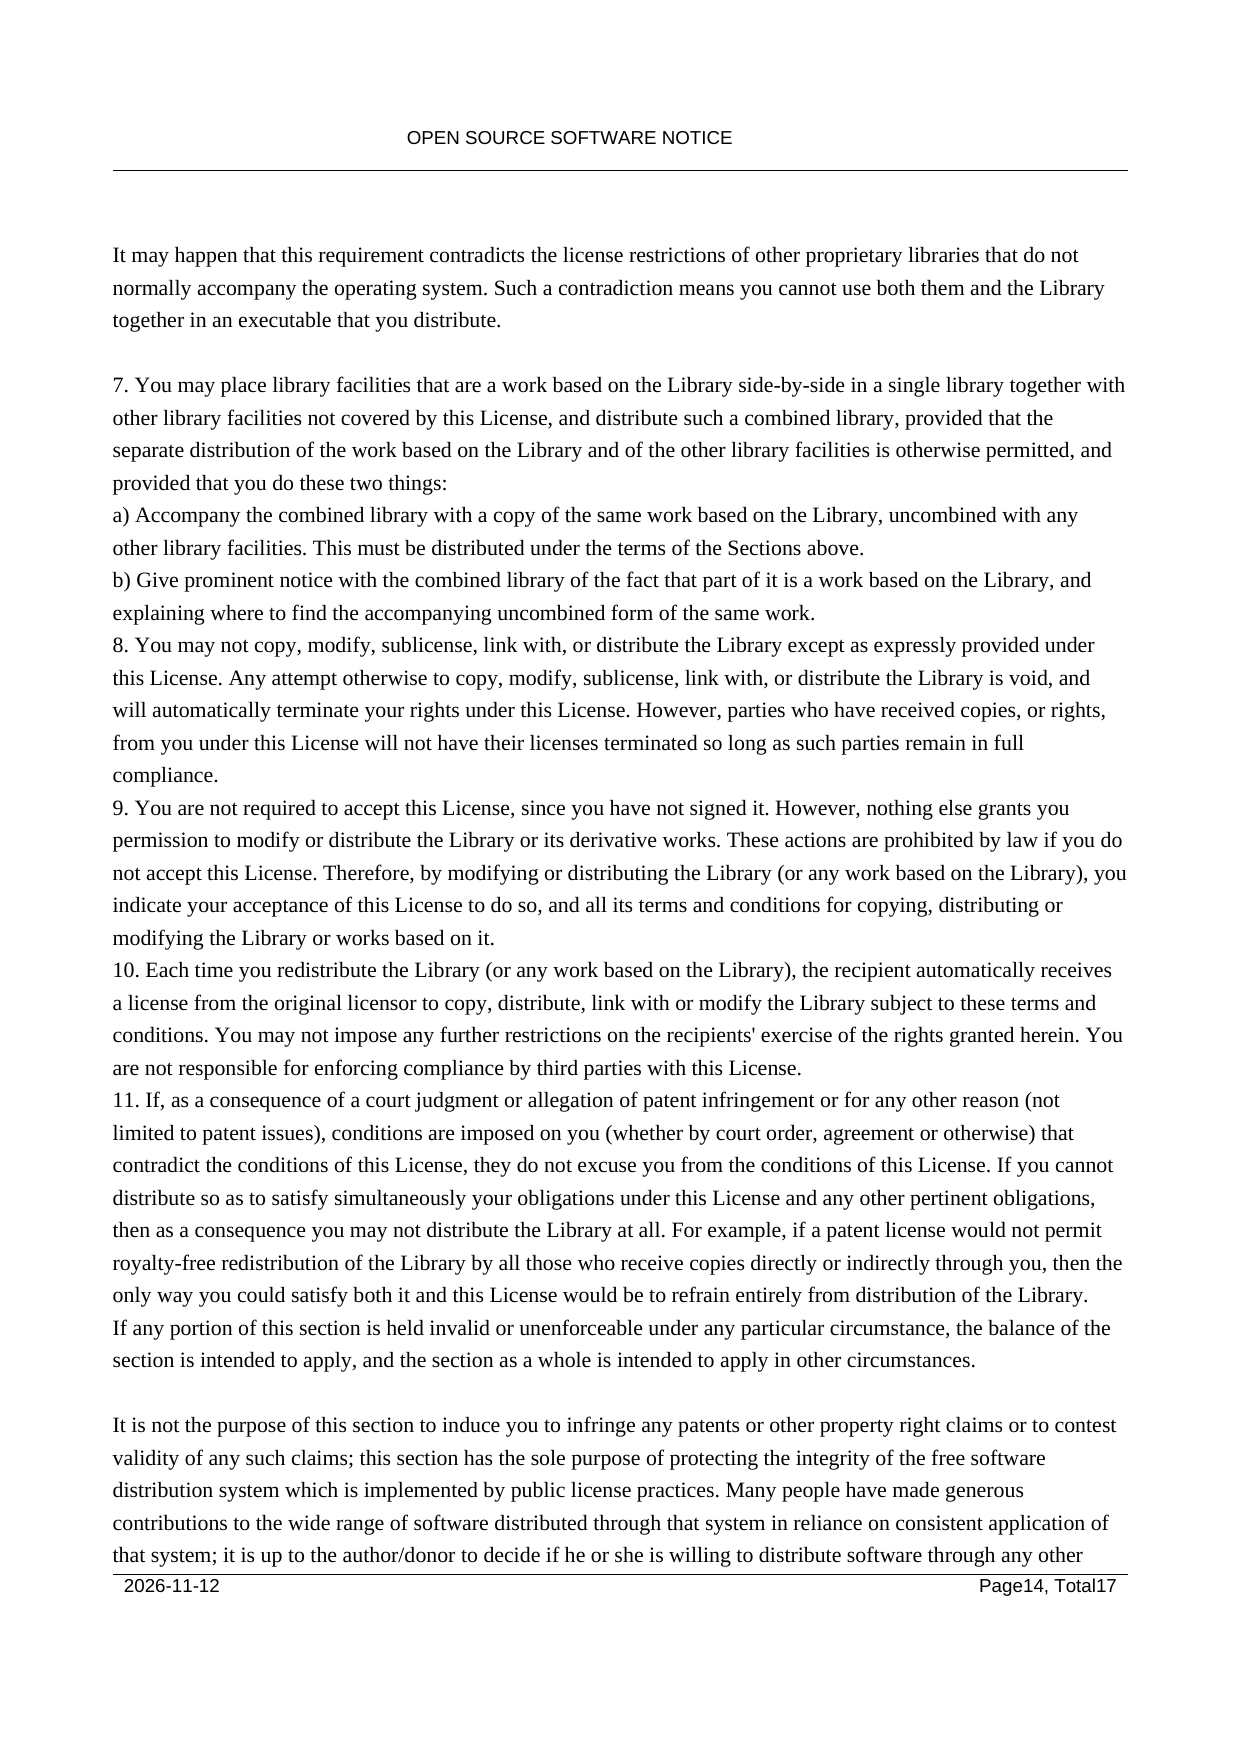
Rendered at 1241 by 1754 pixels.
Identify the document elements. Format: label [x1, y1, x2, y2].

text [112, 206, 1128, 1571]
